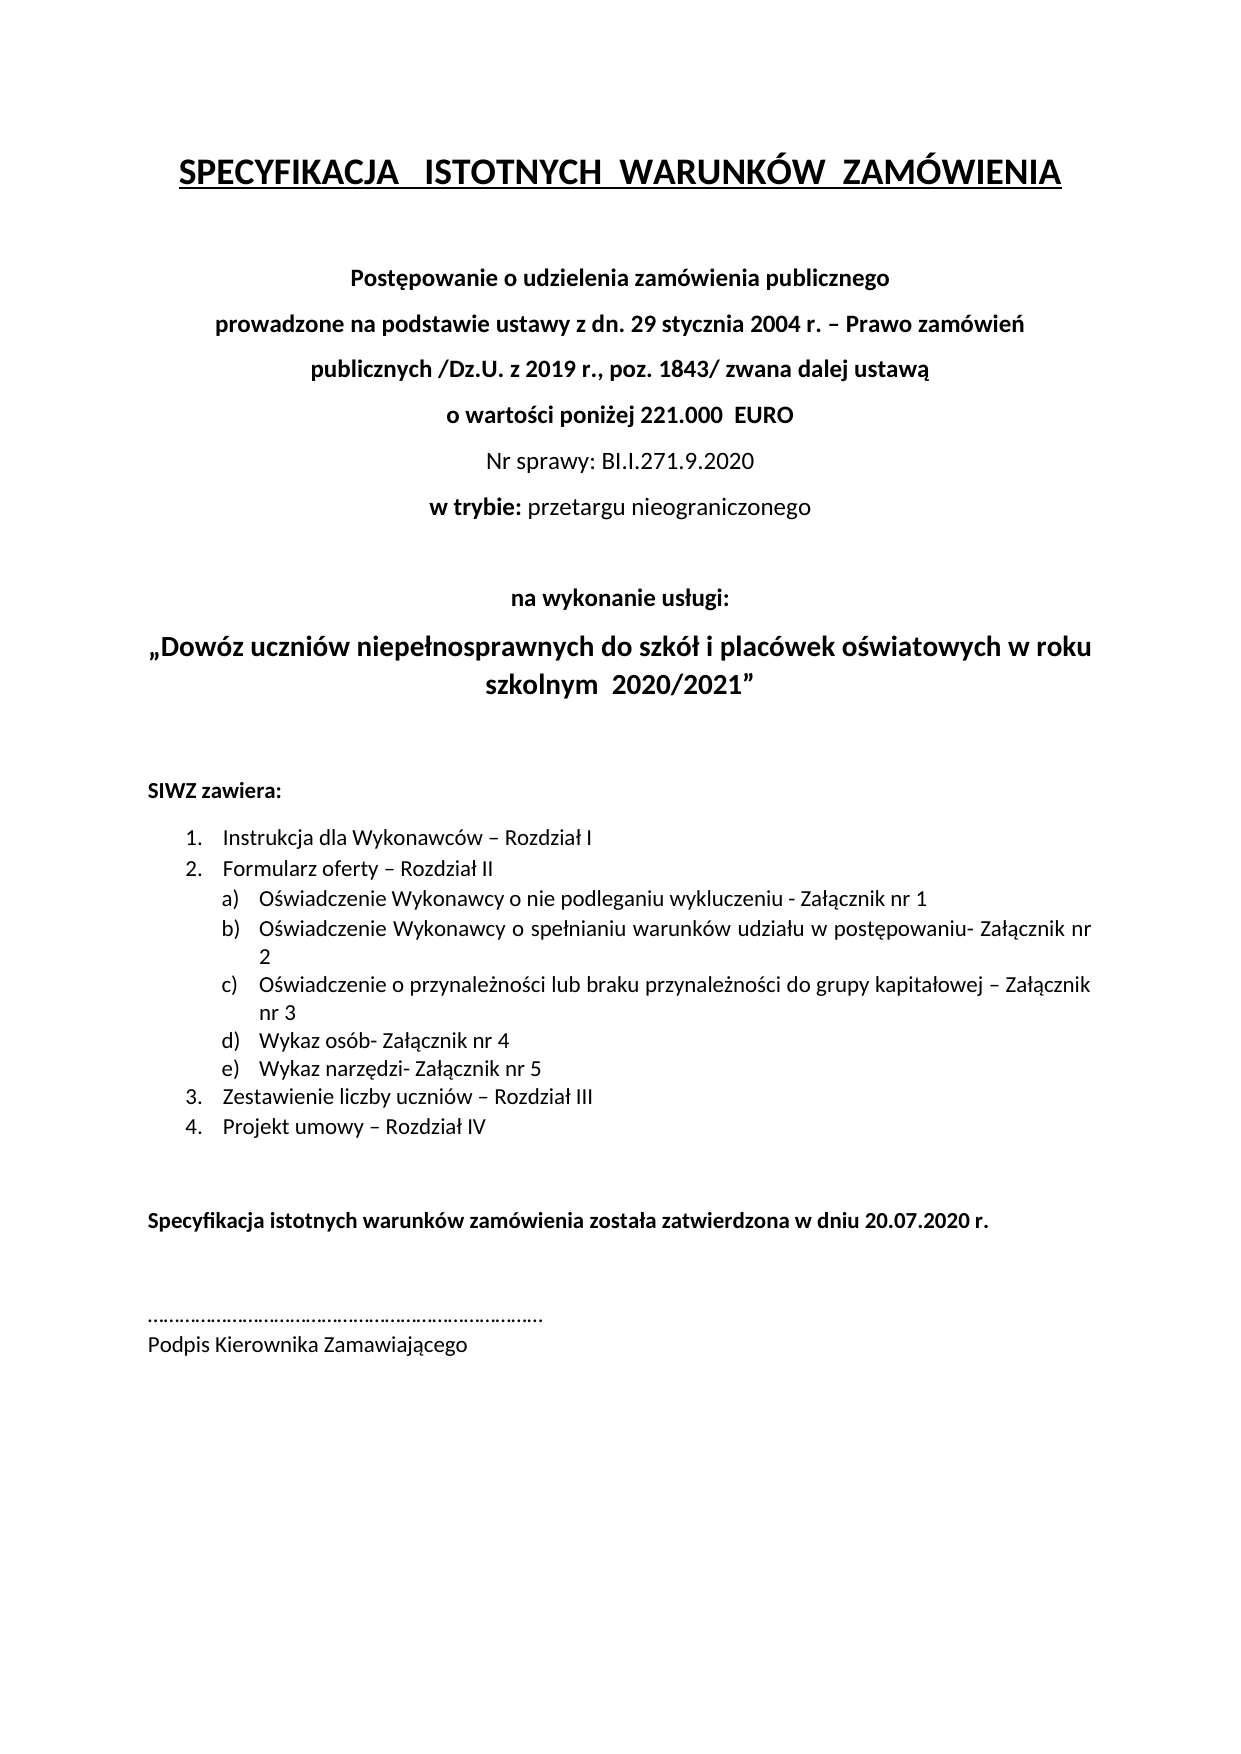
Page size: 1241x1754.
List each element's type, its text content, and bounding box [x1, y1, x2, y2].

text Podpis Kierownika Zamawiającego [148, 1330, 1093, 1358]
text ………………………………………………………………… [148, 1300, 1093, 1328]
list Zestawienie liczby uczniów – Rozdział III [185, 1082, 1093, 1110]
text o wartości poniżej 221.000 EURO [148, 399, 1093, 430]
list Oświadczenie Wykonawcy o spełnianiu warunków udziału w postępowaniu- Załącznik nr 2 [221, 914, 1093, 970]
list Instrukcja dla Wykonawców – Rozdział I [185, 823, 1093, 851]
text „Dowóz uczniów niepełnosprawnych do szkół i placówek oświatowych w roku szkolnym 2020/2021” [148, 628, 1093, 702]
list Wykaz osób- Załącznik nr 4 [221, 1026, 1093, 1054]
text SIWZ zawiera: [148, 777, 1093, 804]
text w trybie: przetargu nieograniczonego [148, 491, 1093, 521]
list Oświadczenie Wykonawcy o nie podleganiu wykluczeniu - Załącznik nr 1 [221, 884, 1093, 912]
list Oświadczenie o przynależności lub braku przynależności do grupy kapitałowej – Załącznik nr 3 [221, 970, 1093, 1026]
list Formularz oferty – Rozdział II [185, 854, 1093, 882]
text na wykonanie usługi: [148, 582, 1093, 613]
text Nr sprawy: BI.I.271.9.2020 [148, 445, 1093, 476]
list Wykaz narzędzi- Załącznik nr 5 [221, 1054, 1093, 1082]
text prowadzone na podstawie ustawy z dn. 29 stycznia 2004 r. – Prawo zamówień publicznych /Dz.U. z 2019 r., poz. 1843/ zwana dalej ustawą [148, 308, 1093, 384]
text Postępowanie o udzielenia zamówienia publicznego [148, 262, 1093, 293]
text SPECYFIKACJA ISTOTNYCH WARUNKÓW ZAMÓWIENIA [148, 148, 1093, 193]
list Projekt umowy – Rozdział IV [185, 1112, 1093, 1140]
text Specyfikacja istotnych warunków zamówienia została zatwierdzona w dniu 20.07.2020 r. [148, 1206, 1093, 1234]
